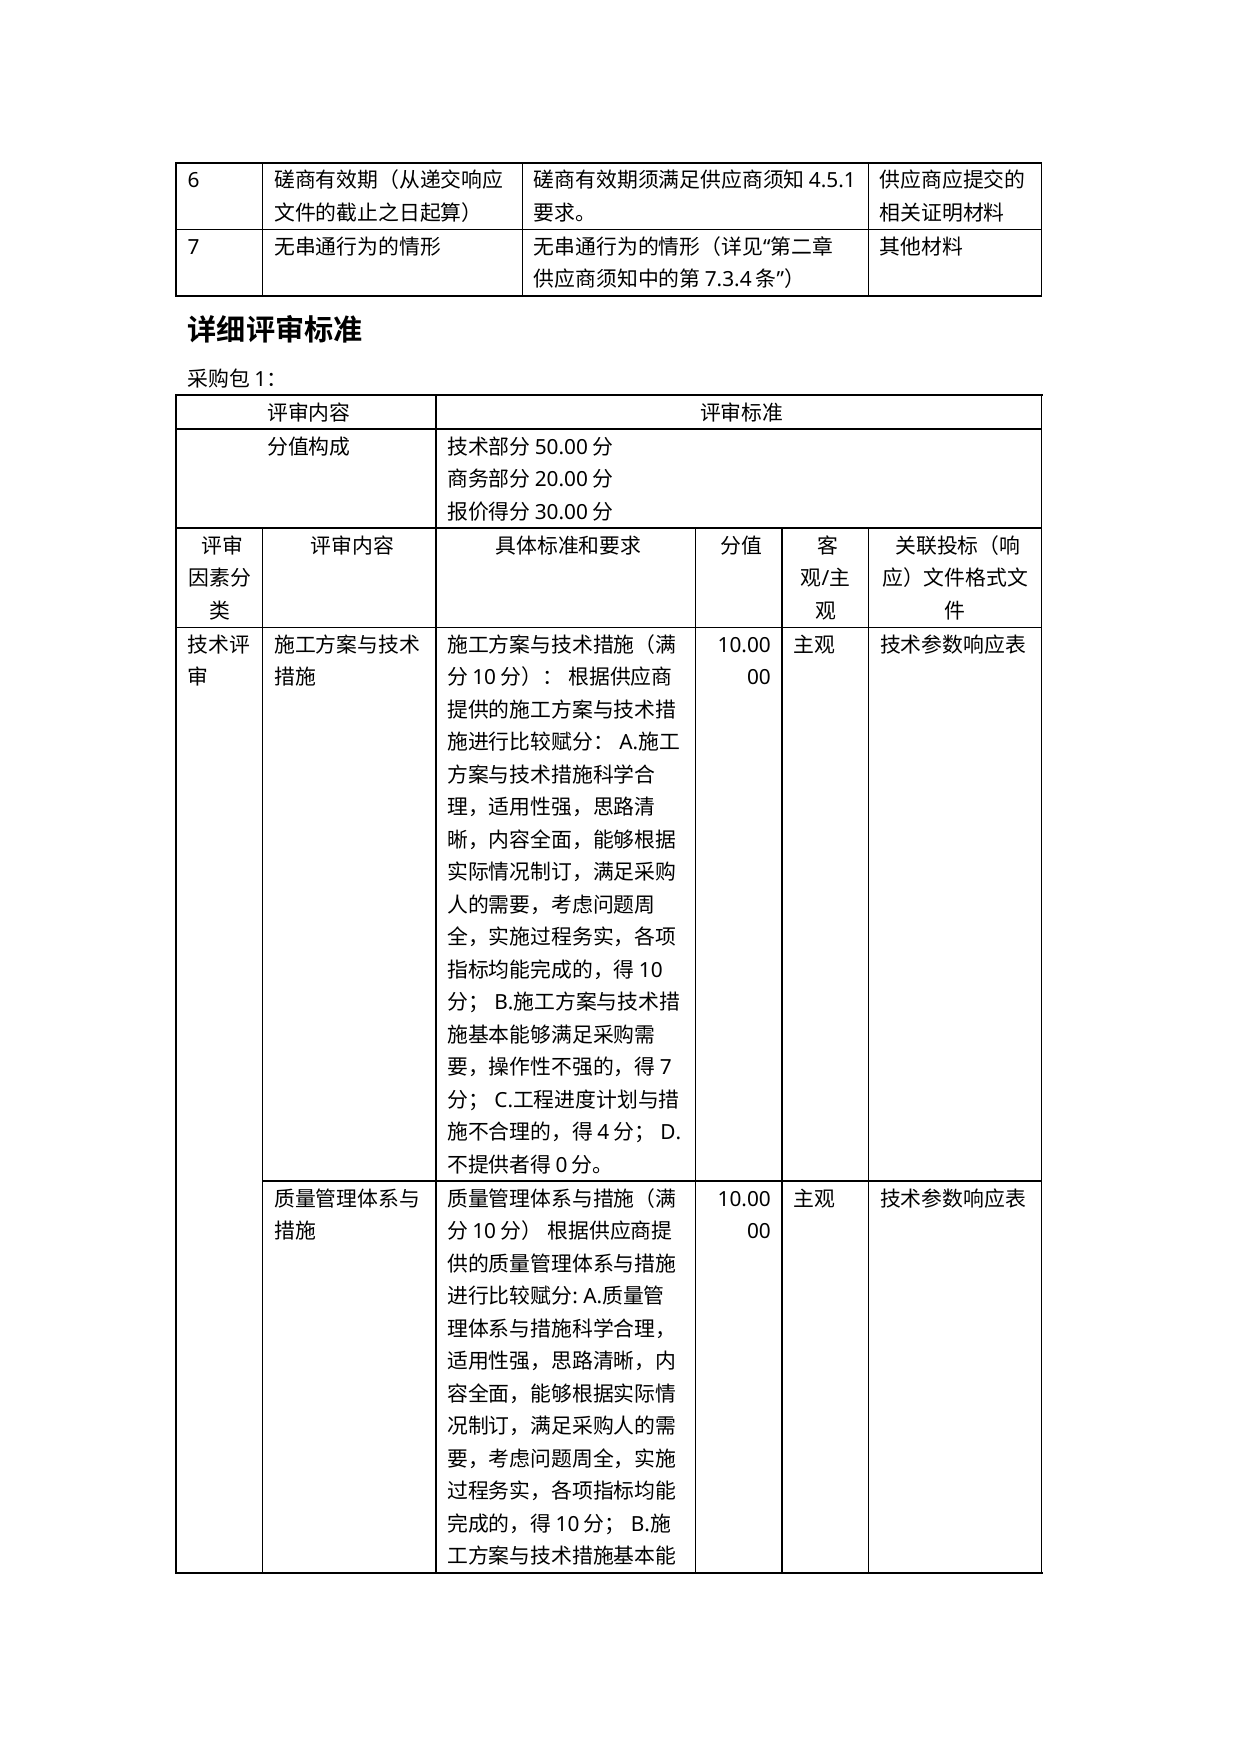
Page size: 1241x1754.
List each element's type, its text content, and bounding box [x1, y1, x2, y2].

table_cell 分值构成 [177, 430, 435, 527]
table_cell 10.0000 [696, 1182, 781, 1572]
table_header 评审内容 [177, 396, 435, 428]
table_cell 技术参数响应表 [869, 1182, 1041, 1572]
table_cell 评审内容 [263, 529, 435, 626]
table_cell 客观/主观 [783, 529, 868, 626]
table_cell 磋商有效期（从递交响应文件的截止之日起算） [263, 164, 522, 228]
table_cell 6 [177, 164, 262, 228]
table_cell 10.0000 [696, 628, 781, 1180]
table_cell 磋商有效期须满足供应商须知4.5.1要求。 [523, 164, 868, 228]
table_cell 主观 [783, 1182, 868, 1572]
table_cell 供应商应提交的相关证明材料 [869, 164, 1041, 228]
text 采购包1： [187, 362, 1053, 394]
table_header 评审标准 [437, 396, 1041, 428]
text 详细评审标准 [187, 297, 1053, 362]
table_cell 分值 [696, 529, 781, 626]
table_cell 施工方案与技术措施（满分10分）： 根据供应商提供的施工方案与技术措施进行比较赋分： A.施工方案与技术措施科学合理，适用性强，思路清晰，内容全面，能够根据实际情况制订，满足采购人的需要，考虑问题周全，实施过程务实，各项指标均能完成的，得10分； B.施工方案与技术措施基本能够满足采购需要，操作性不强的，得7分； C.工程进度计划与措施不合理的，得4分； D.不提供者得0分。 [437, 628, 695, 1180]
table_cell 具体标准和要求 [437, 529, 695, 626]
table_cell 主观 [783, 628, 868, 1180]
table_cell 无串通行为的情形 [263, 230, 522, 295]
table_cell 施工方案与技术措施 [263, 628, 435, 1180]
table_cell 7 [177, 230, 262, 295]
table_cell 无串通行为的情形（详见“第二章 供应商须知中的第7.3.4条”） [523, 230, 868, 295]
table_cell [437, 1182, 695, 1572]
table_cell 关联投标（响应）文件格式文件 [869, 529, 1041, 626]
table_cell 技术评审 [177, 628, 262, 1572]
table_cell 技术部分50.00分 商务部分20.00分 报价得分30.00分 [437, 430, 1041, 527]
table_cell 技术参数响应表 [869, 628, 1041, 1180]
table_cell 质量管理体系与措施 [263, 1182, 435, 1572]
table_cell 评审因素分类 [177, 529, 262, 626]
table_cell 其他材料 [869, 230, 1041, 295]
